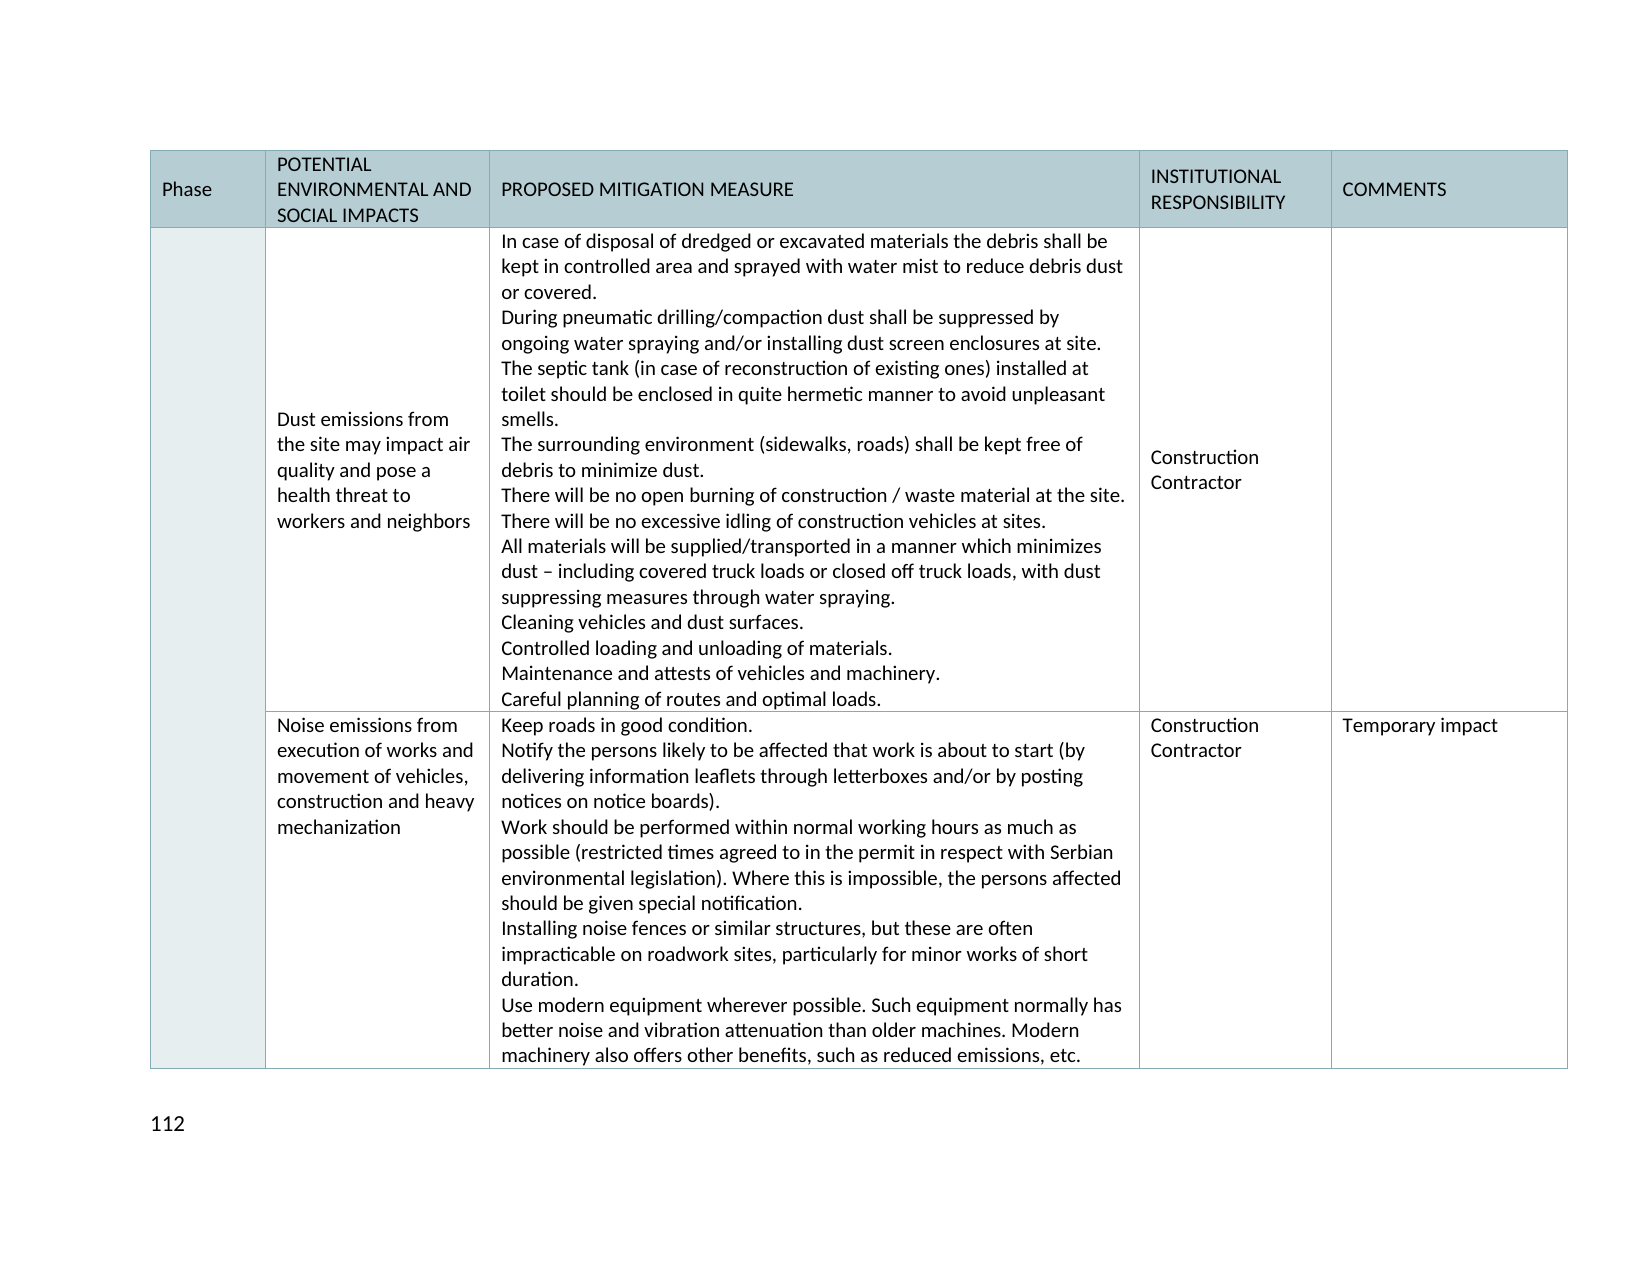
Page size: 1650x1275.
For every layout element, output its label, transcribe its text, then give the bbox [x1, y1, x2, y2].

table_header PROPOSED MITIGATION MEASURE [490, 151, 1139, 227]
table_cell Construction Contractor [1140, 228, 1331, 711]
table_cell Construction Contractor [1140, 712, 1331, 1068]
table_cell Noise emissions from execution of works and movement of vehicles, construction and heavy mechanization [266, 712, 489, 1068]
table_cell In case of disposal of dredged or excavated materials the debris shall be kept in controlled area and sprayed with water mist to reduce debris dust or covered. During pneumatic drilling/compaction dust shall be suppressed by ongoing water spraying and/or installing dust screen enclosures at site. The septic tank (in case of reconstruction of existing ones) installed at toilet should be enclosed in quite hermetic manner to avoid unpleasant smells. The surrounding environment (sidewalks, roads) shall be kept free of debris to minimize dust. There will be no open burning of construction / waste material at the site. There will be no excessive idling of construction vehicles at sites. All materials will be supplied/transported in a manner which minimizes dust – including covered truck loads or closed off truck loads, with dust suppressing measures through water spraying. Cleaning vehicles and dust surfaces. Controlled loading and unloading of materials. Maintenance and attests of vehicles and machinery. Careful planning of routes and optimal loads. [490, 228, 1139, 711]
table_header Phase [151, 151, 265, 227]
table_cell Temporary impact [1332, 712, 1567, 1068]
table_header COMMENTS [1332, 151, 1567, 227]
table_cell Dust emissions from the site may impact air quality and pose a health threat to workers and neighbors [266, 228, 489, 711]
table_header POTENTIAL ENVIRONMENTAL AND SOCIAL IMPACTS [266, 151, 489, 227]
table_cell [1332, 228, 1567, 711]
table_header INSTITUTIONAL RESPONSIBILITY [1140, 151, 1331, 227]
table_cell Keep roads in good condition. Notify the persons likely to be affected that work is about to start (by delivering information leaflets through letterboxes and/or by posting notices on notice boards). Work should be performed within normal working hours as much as possible (restricted times agreed to in the permit in respect with Serbian environmental legislation). Where this is impossible, the persons affected should be given special notification. Installing noise fences or similar structures, but these are often impracticable on roadwork sites, particularly for minor works of short duration. Use modern equipment wherever possible. Such equipment normally has better noise and vibration attenuation than older machines. Modern machinery also offers other benefits, such as reduced emissions, etc. [490, 712, 1139, 1068]
